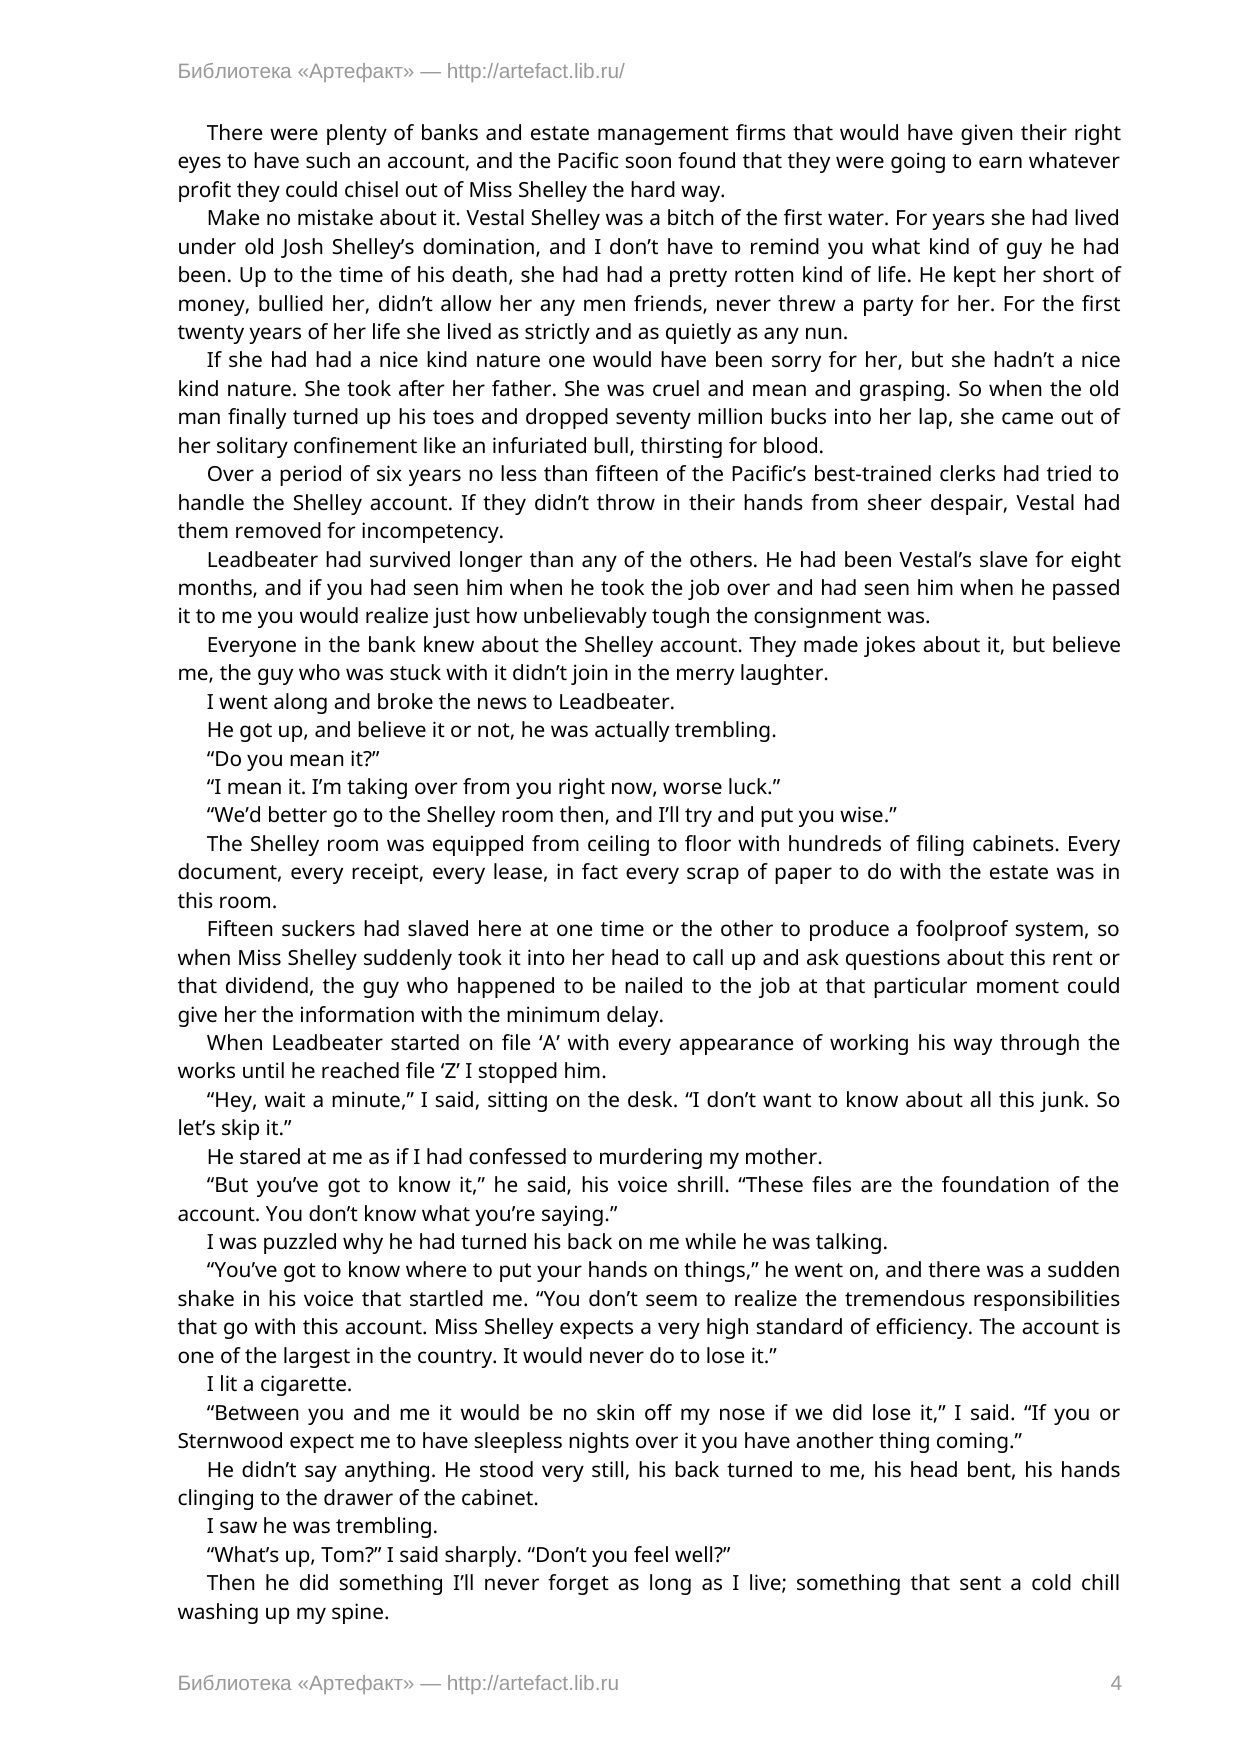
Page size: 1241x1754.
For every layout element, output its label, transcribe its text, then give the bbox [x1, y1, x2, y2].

text He got up, and believe it or not, he was actually trembling. [177, 715, 1122, 744]
text “Between you and me it would be no skin off my nose if we did lose it,” I said. “If you or Sternwood expect me to have sleepless nights over it you have another thing coming.” [177, 1398, 1122, 1455]
text I went along and broke the news to Leadbeater. [177, 687, 1122, 715]
text “What’s up, Tom?” I said sharply. “Don’t you feel well?” [177, 1540, 1122, 1568]
text “You’ve got to know where to put your hands on things,” he went on, and there was a sudden shake in his voice that startled me. “You don’t seem to realize the tremendous responsibilities that go with this account. Miss Shelley expects a very high standard of efficiency. The account is one of the largest in the country. It would never do to lose it.” [177, 1256, 1122, 1369]
text There were plenty of banks and estate management firms that would have given their right eyes to have such an account, and the Pacific soon found that they were going to earn whatever profit they could chisel out of Miss Shelley the hard way. [177, 118, 1122, 203]
text “But you’ve got to know it,” he said, his voice shrill. “These files are the foundation of the account. You don’t know what you’re saying.” [177, 1170, 1122, 1227]
text Make no mistake about it. Vestal Shelley was a bitch of the first water. For years she had lived under old Josh Shelley’s domination, and I don’t have to remind you what kind of guy he had been. Up to the time of his death, she had had a pretty rotten kind of life. He kept her short of money, bullied her, didn’t allow her any men friends, never threw a party for her. For the first twenty years of her life she lived as strictly and as quietly as any nun. [177, 203, 1122, 346]
text He stared at me as if I had confessed to murdering my mother. [177, 1142, 1122, 1170]
text “I mean it. I’m taking over from you right now, worse luck.” [177, 772, 1122, 801]
text “Do you mean it?” [177, 744, 1122, 772]
text He didn’t say anything. He stood very still, his back turned to me, his head bent, his hands clinging to the drawer of the cabinet. [177, 1455, 1122, 1512]
text When Leadbeater started on file ‘A’ with every appearance of working his way through the works until he reached file ‘Z’ I stopped him. [177, 1028, 1122, 1085]
text I was puzzled why he had turned his back on me while he was talking. [177, 1227, 1122, 1256]
text The Shelley room was equipped from ceiling to floor with hundreds of filing cabinets. Every document, every receipt, every lease, in fact every scrap of paper to do with the estate was in this room. [177, 829, 1122, 914]
text Leadbeater had survived longer than any of the others. He had been Vestal’s slave for eight months, and if you had seen him when he took the job over and had seen him when he passed it to me you would realize just how unbelievably tough the consignment was. [177, 545, 1122, 630]
text “Hey, wait a minute,” I said, sitting on the desk. “I don’t want to know about all this junk. So let’s skip it.” [177, 1085, 1122, 1142]
text If she had had a nice kind nature one would have been sorry for her, but she hadn’t a nice kind nature. She took after her father. She was cruel and mean and grasping. So when the old man finally turned up his toes and dropped seventy million bucks into her lap, she came out of her solitary confinement like an infuriated bull, thirsting for blood. [177, 346, 1122, 459]
text Then he did something I’ll never forget as long as I live; something that sent a cold chill washing up my spine. [177, 1568, 1122, 1625]
text Everyone in the bank knew about the Shelley account. They made jokes about it, but believe me, the guy who was stuck with it didn’t join in the merry laughter. [177, 630, 1122, 687]
text “We’d better go to the Shelley room then, and I’ll try and put you wise.” [177, 801, 1122, 829]
text Over a period of six years no less than fifteen of the Pacific’s best-trained clerks had tried to handle the Shelley account. If they didn’t throw in their hands from sheer despair, Vestal had them removed for incompetency. [177, 459, 1122, 545]
text I saw he was trembling. [177, 1512, 1122, 1540]
text Fifteen suckers had slaved here at one time or the other to produce a foolproof system, so when Miss Shelley suddenly took it into her head to call up and ask questions about this rent or that dividend, the guy who happened to be nailed to the job at that particular moment could give her the information with the minimum delay. [177, 914, 1122, 1028]
text I lit a cigarette. [177, 1369, 1122, 1398]
